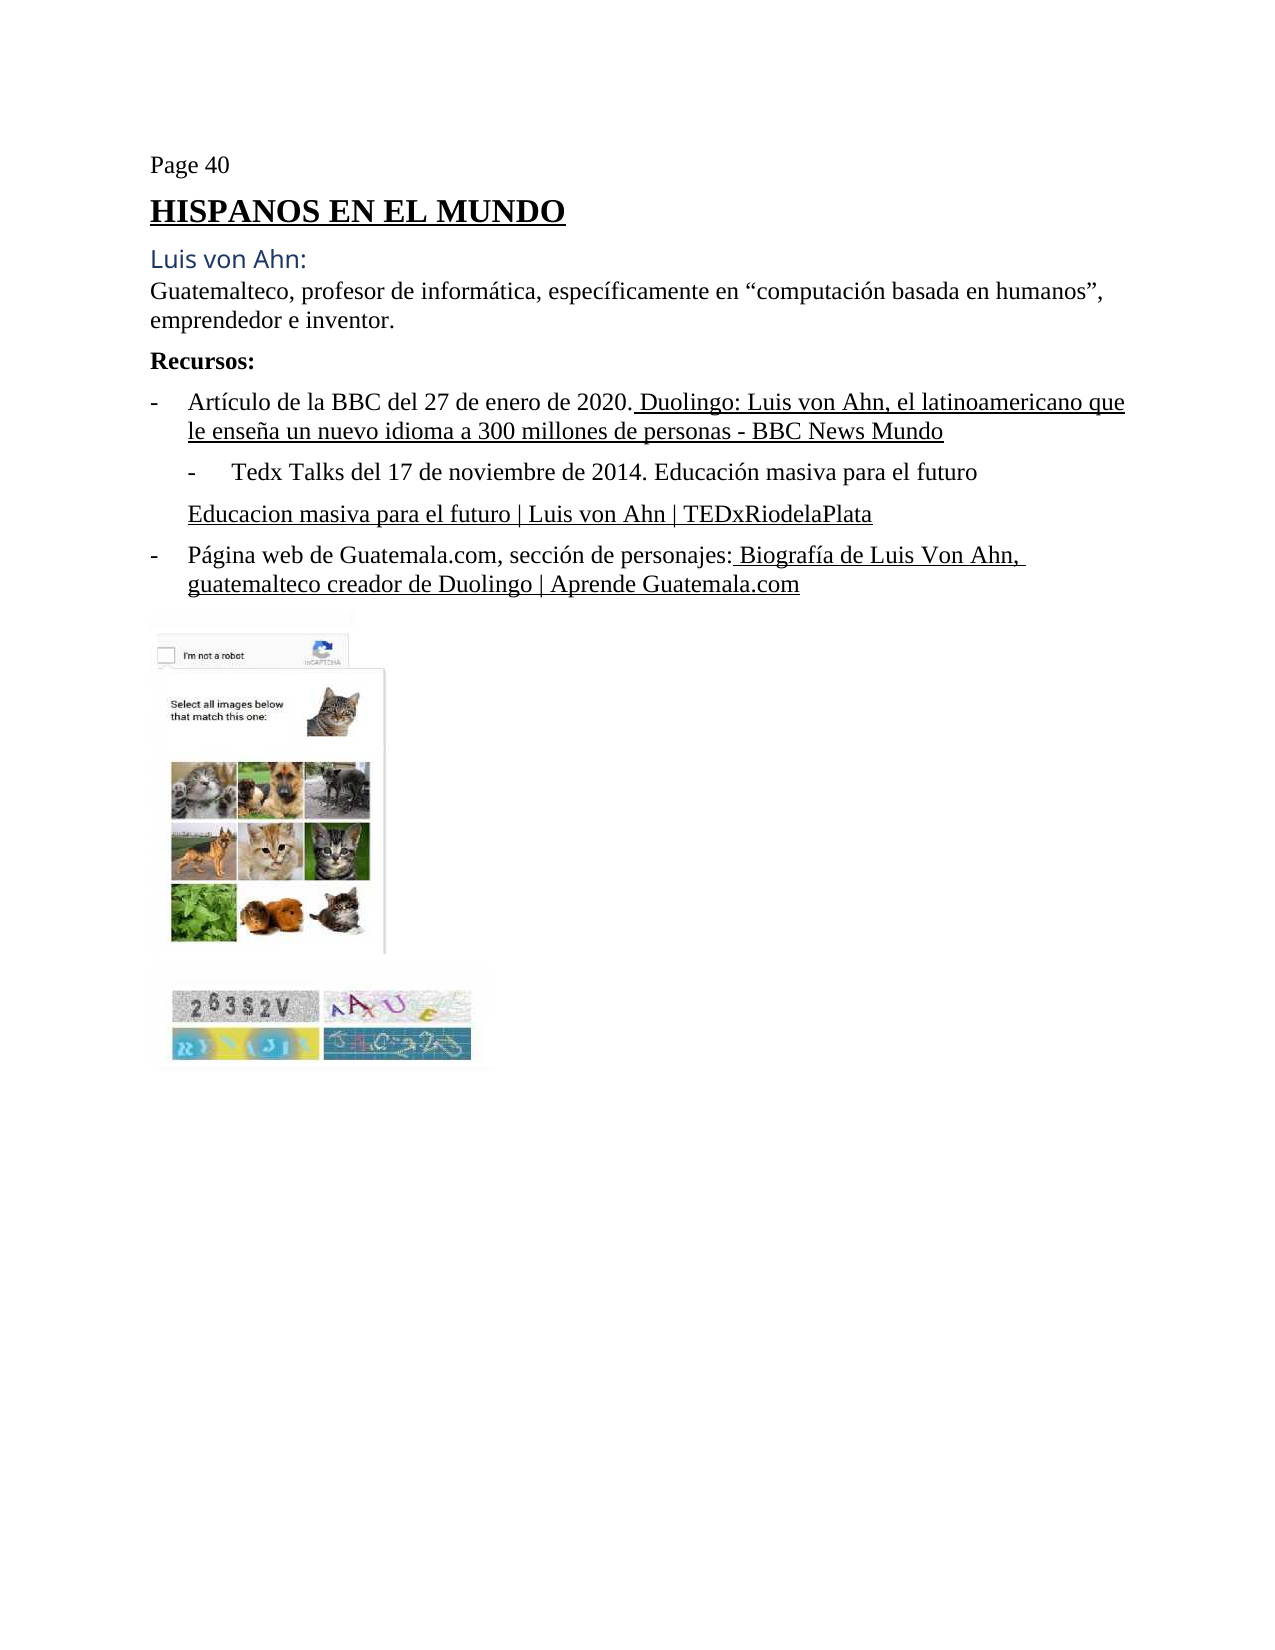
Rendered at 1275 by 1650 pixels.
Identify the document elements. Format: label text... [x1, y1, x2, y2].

text Page 40 [150, 150, 1125, 179]
text - Artículo de la BBC del 27 de enero de 2020. Duolingo: Luis von Ahn, el latinoamericano que le enseña un nuevo idioma a 300 millones de personas - BBC News Mundo [150, 387, 1125, 445]
text Educacion masiva para el futuro | Luis von Ahn | TEDxRiodelaPlata [150, 499, 1125, 527]
text - Tedx Talks del 17 de noviembre de 2014. Educación masiva para el futuro [150, 457, 1125, 486]
subtitle Luis von Ahn: [150, 242, 1125, 276]
picture [150, 966, 496, 1071]
subtitle HISPANOS EN EL MUNDO [150, 191, 1125, 229]
picture [150, 610, 391, 954]
text Guatemalteco, profesor de informática, específicamente en “computación basada en humanos”, emprendedor e inventor. [150, 276, 1125, 334]
text Recursos: [150, 346, 1125, 375]
text - Página web de Guatemala.com, sección de personajes: Biografía de Luis Von Ahn, guatemalteco creador de Duolingo | Aprende Guatemala.com [150, 540, 1125, 597]
